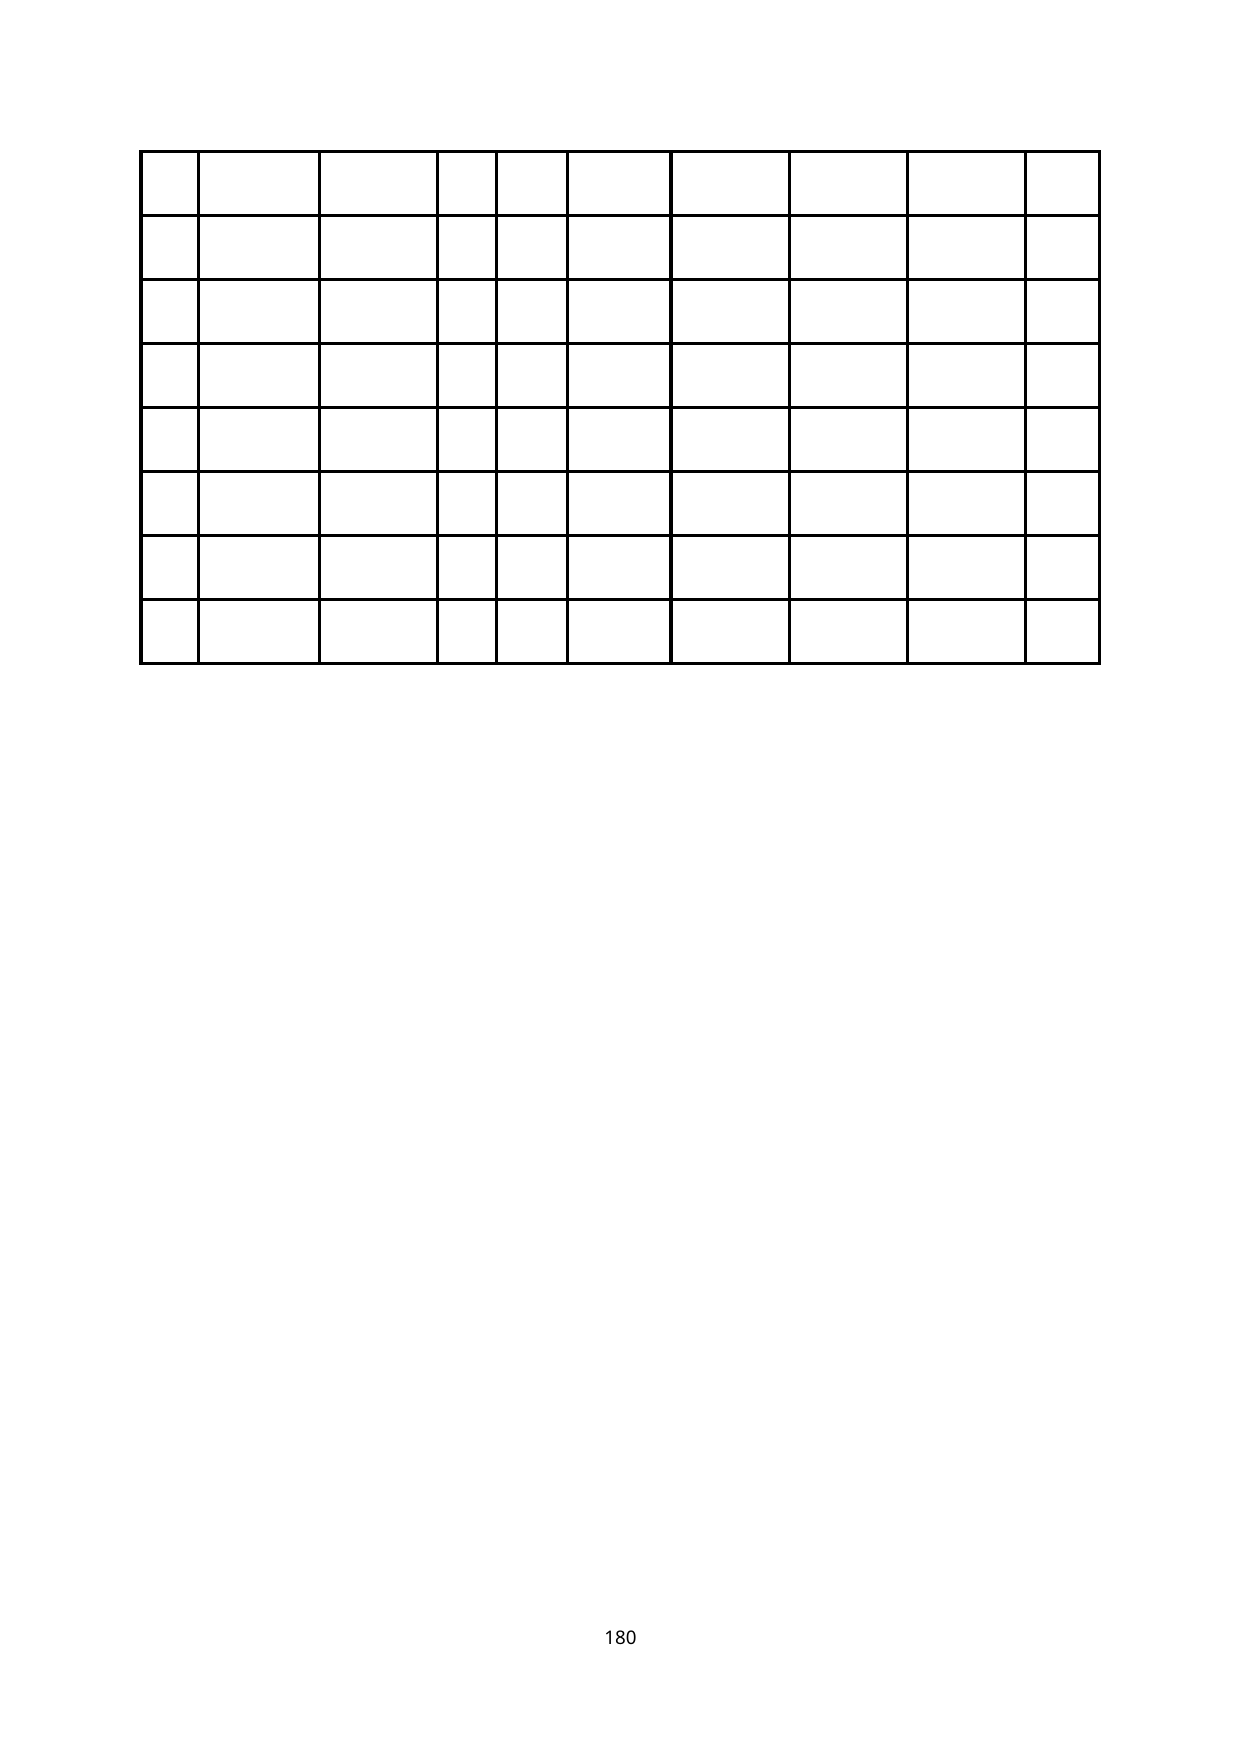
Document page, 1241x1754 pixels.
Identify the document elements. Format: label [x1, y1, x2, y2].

table_cell [321, 345, 436, 406]
table_cell [909, 537, 1024, 598]
table_cell [791, 537, 906, 598]
table_cell [1027, 153, 1098, 214]
table_cell [439, 601, 495, 662]
table_cell [498, 217, 566, 278]
table_cell [673, 601, 788, 662]
table_cell [673, 281, 788, 342]
table_cell [498, 601, 566, 662]
table_cell [1027, 217, 1098, 278]
table_cell [791, 409, 906, 470]
table_cell [439, 537, 495, 598]
table_cell [1027, 409, 1098, 470]
table_cell [909, 153, 1024, 214]
table_cell [321, 601, 436, 662]
table_cell [321, 281, 436, 342]
table_cell [439, 281, 495, 342]
table_cell [143, 217, 197, 278]
table_cell [143, 537, 197, 598]
table_cell [200, 345, 318, 406]
table_cell [439, 217, 495, 278]
table_cell [569, 153, 669, 214]
table_cell [791, 153, 906, 214]
table_cell [673, 409, 788, 470]
table_cell [498, 473, 566, 534]
table_cell [321, 153, 436, 214]
table_cell [143, 281, 197, 342]
table_cell [673, 537, 788, 598]
table_cell [569, 409, 669, 470]
table_cell [1027, 281, 1098, 342]
table_cell [143, 473, 197, 534]
table_cell [200, 537, 318, 598]
table_cell [569, 345, 669, 406]
table_cell [200, 217, 318, 278]
table_cell [200, 281, 318, 342]
table_cell [143, 409, 197, 470]
table_cell [791, 345, 906, 406]
table_cell [200, 153, 318, 214]
table_cell [791, 281, 906, 342]
table_cell [569, 217, 669, 278]
table_cell [498, 345, 566, 406]
table_cell [909, 473, 1024, 534]
table_cell [321, 473, 436, 534]
table_cell [439, 345, 495, 406]
table_cell [321, 537, 436, 598]
table_cell [673, 153, 788, 214]
table_cell [909, 601, 1024, 662]
table_cell [200, 409, 318, 470]
table_cell [673, 345, 788, 406]
table_cell [200, 473, 318, 534]
table_cell [791, 601, 906, 662]
table_cell [439, 153, 495, 214]
table_cell [673, 473, 788, 534]
table_cell [569, 281, 669, 342]
table_cell [1027, 345, 1098, 406]
table_cell [200, 601, 318, 662]
table_cell [909, 409, 1024, 470]
table_cell [569, 537, 669, 598]
table_cell [569, 601, 669, 662]
table_cell [791, 473, 906, 534]
table_cell [673, 217, 788, 278]
table_cell [439, 409, 495, 470]
table_cell [143, 345, 197, 406]
table_cell [143, 153, 197, 214]
table_cell [498, 153, 566, 214]
table_cell [569, 473, 669, 534]
table_cell [321, 217, 436, 278]
table_cell [909, 281, 1024, 342]
table_cell [439, 473, 495, 534]
table_cell [909, 345, 1024, 406]
table_cell [791, 217, 906, 278]
table_cell [909, 217, 1024, 278]
table_cell [1027, 537, 1098, 598]
table_cell [143, 601, 197, 662]
table_cell [1027, 601, 1098, 662]
table_cell [321, 409, 436, 470]
table_cell [498, 409, 566, 470]
table_cell [498, 281, 566, 342]
table_cell [1027, 473, 1098, 534]
table_cell [498, 537, 566, 598]
